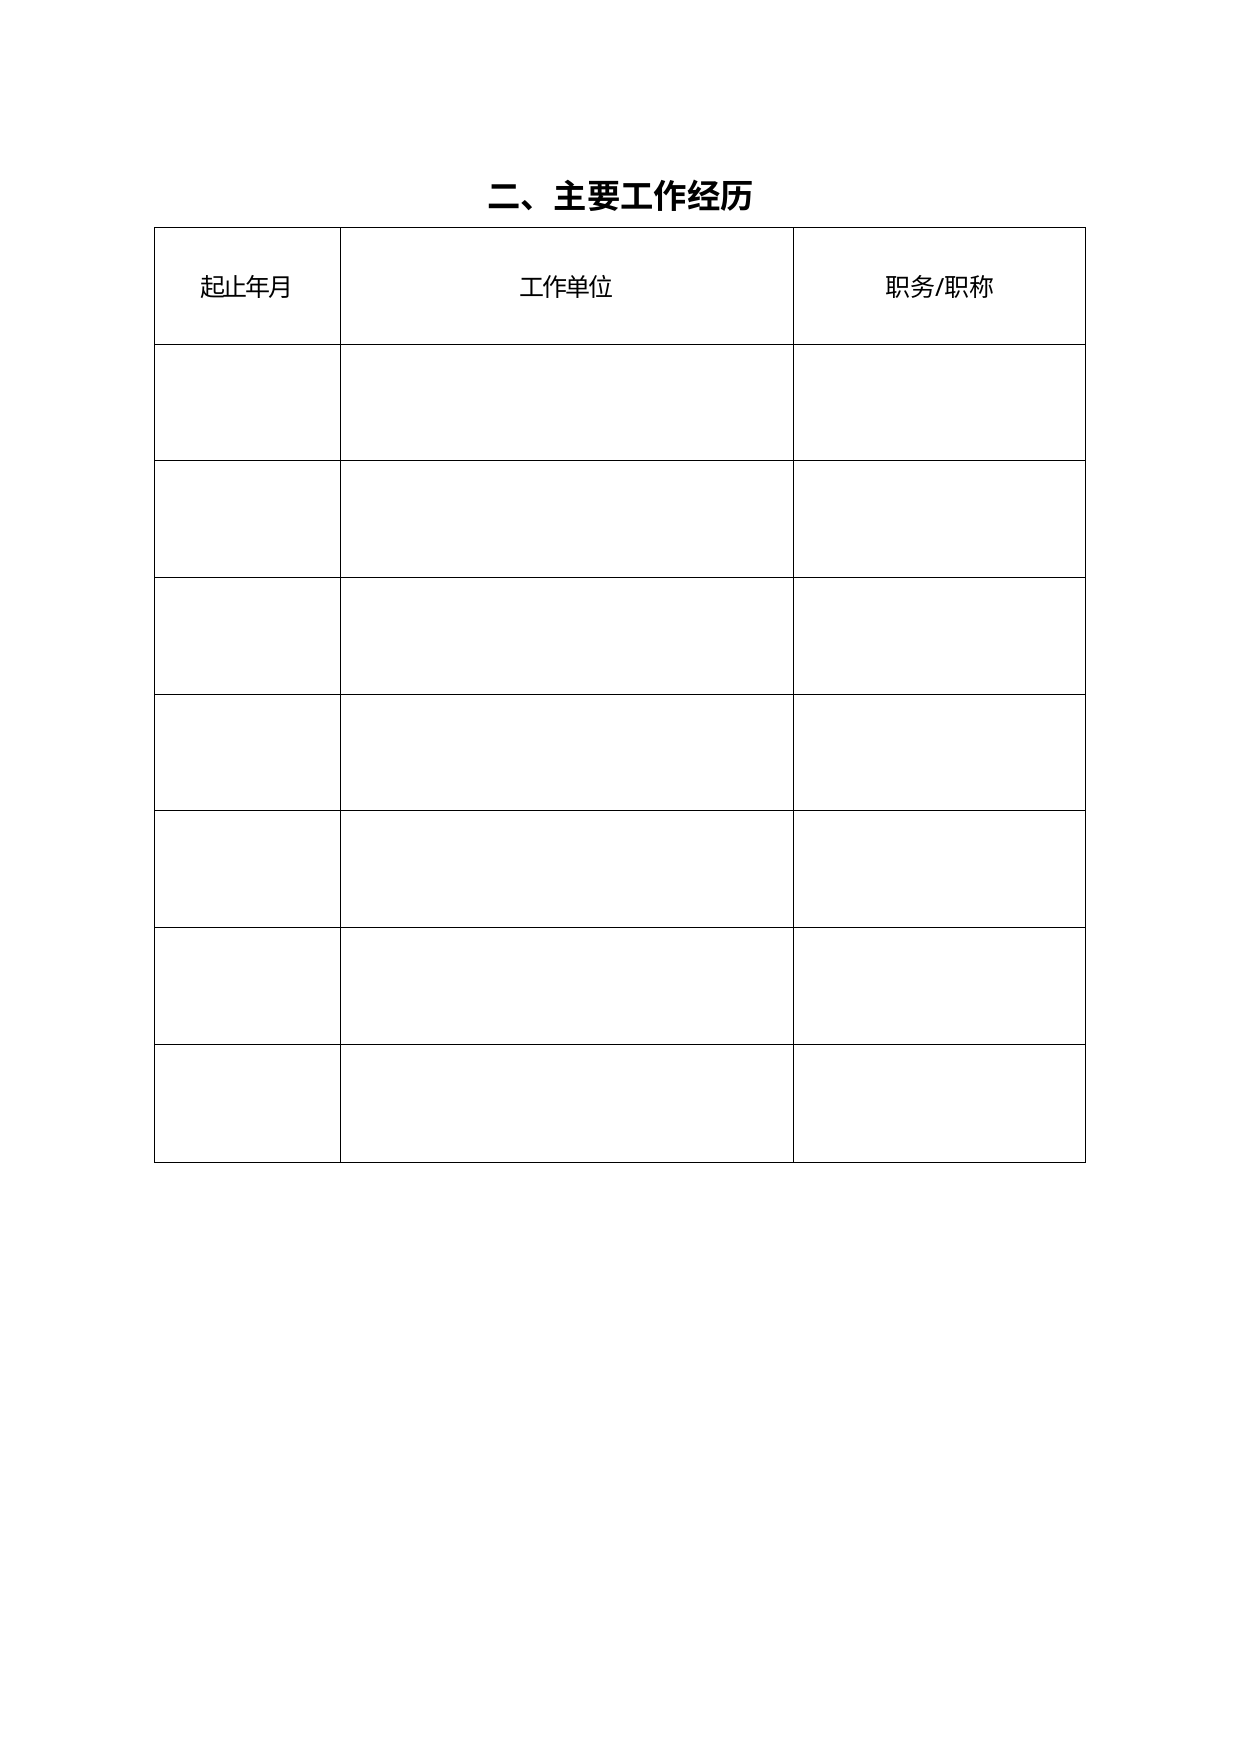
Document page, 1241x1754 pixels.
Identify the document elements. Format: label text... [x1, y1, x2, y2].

table_header 工作单位 [341, 228, 793, 344]
table_cell [155, 578, 340, 694]
table_cell [155, 461, 340, 577]
table_cell [341, 461, 793, 577]
table_cell [155, 811, 340, 927]
table_header 起止年月 [155, 228, 340, 344]
table_header 职务/职称 [794, 228, 1085, 344]
table_cell [794, 578, 1085, 694]
table_cell [794, 928, 1085, 1044]
table_cell [155, 345, 340, 460]
table_cell [155, 695, 340, 810]
table_cell [341, 578, 793, 694]
table_cell [155, 928, 340, 1044]
table_cell [341, 695, 793, 810]
list 主要工作经历 [187, 162, 1053, 227]
table_cell [341, 811, 793, 927]
table_cell [341, 1045, 793, 1162]
table_cell [794, 345, 1085, 460]
table_cell [794, 461, 1085, 577]
table_cell [155, 1045, 340, 1162]
table_cell [794, 811, 1085, 927]
table_cell [794, 1045, 1085, 1162]
table_cell [341, 928, 793, 1044]
table_cell [794, 695, 1085, 810]
table_cell [341, 345, 793, 460]
